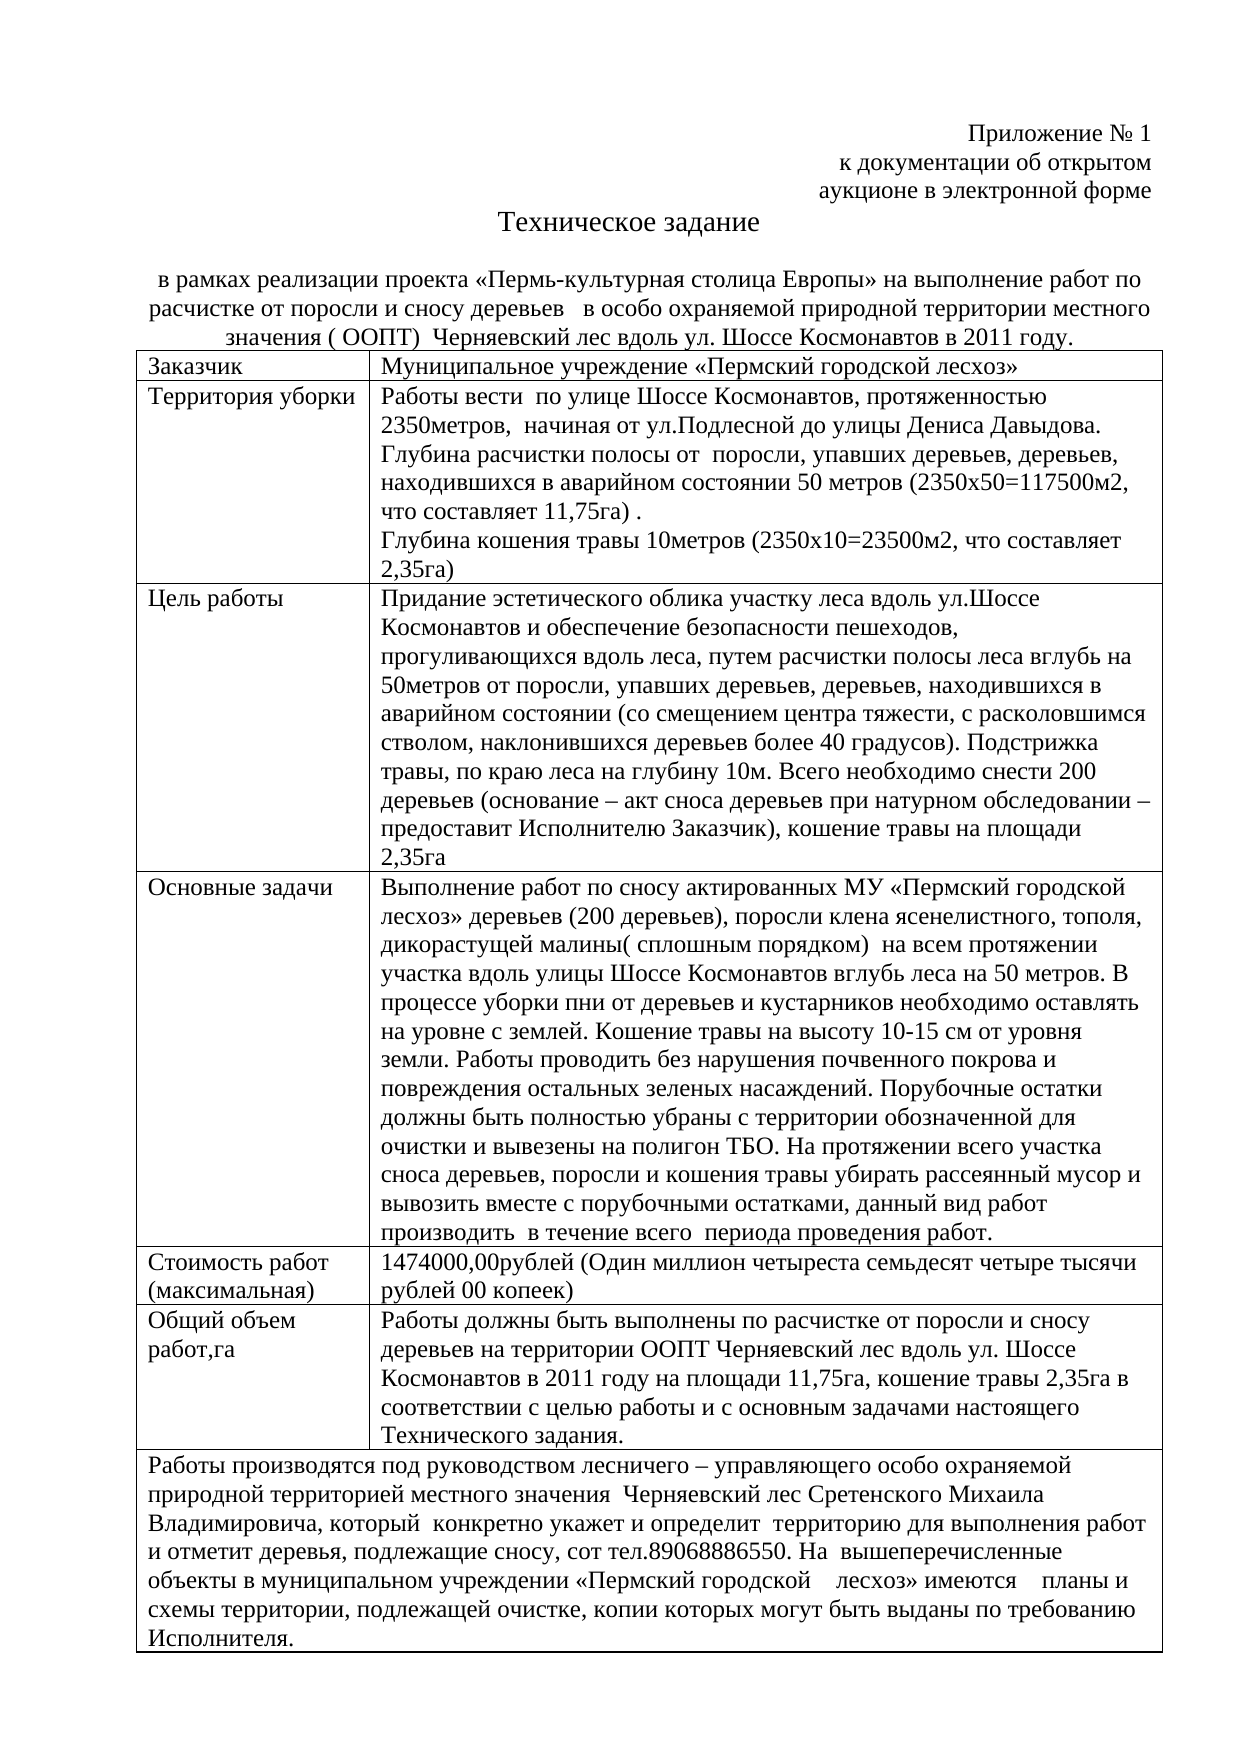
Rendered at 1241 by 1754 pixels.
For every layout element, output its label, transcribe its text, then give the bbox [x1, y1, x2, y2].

table_cell Территория уборки [137, 381, 369, 582]
table_cell Общий объем работ,га [137, 1305, 369, 1449]
table_cell 1474000,00рублей (Один миллион четыреста семьдесят четыре тысячи рублей 00 копеек) [370, 1247, 1162, 1304]
text к документации об открытом [148, 147, 1152, 176]
table_cell Работы производятся под руководством лесничего – управляющего особо охраняемой природной территорией местного значения Черняевский лес Сретенского Михаила Владимировича, который конкретно укажет и определит территорию для выполнения работ и отметит деревья, подлежащие сносу, сот тел.89068886550. На вышеперечисленные объекты в муниципальном учреждении «Пермский городской лесхоз» имеются планы и схемы территории, подлежащей очистке, копии которых могут быть выданы по требованию Исполнителя. [137, 1450, 1162, 1651]
text аукционе в электронной форме [148, 176, 1152, 204]
table_cell Придание эстетического облика участку леса вдоль ул.Шоссе Космонавтов и обеспечение безопасности пешеходов, прогуливающихся вдоль леса, путем расчистки полосы леса вглубь на 50метров от поросли, упавших деревьев, деревьев, находившихся в аварийном состоянии (со смещением центра тяжести, с расколовшимся стволом, наклонившихся деревьев более 40 градусов). Подстрижка травы, по краю леса на глубину 10м. Всего необходимо снести 200 деревьев (основание – акт сноса деревьев при натурном обследовании – предоставит Исполнителю Заказчик), кошение травы на площади 2,35га [370, 584, 1162, 871]
table_cell Основные задачи [137, 872, 369, 1246]
text Приложение № 1 [148, 118, 1152, 147]
text в рамках реализации проекта «Пермь-культурная столица Европы» на выполнение работ по расчистке от поросли и сносу деревьев в особо охраняемой природной территории местного значения ( ООПТ) Черняевский лес вдоль ул. Шоссе Космонавтов в 2011 году. [148, 264, 1152, 350]
table_header Муниципальное учреждение «Пермский городской лесхоз» [370, 351, 1162, 380]
table_cell Цель работы [137, 584, 369, 871]
table_cell Стоимость работ (максимальная) [137, 1247, 369, 1304]
table_cell Выполнение работ по сносу актированных МУ «Пермский городской лесхоз» деревьев (200 деревьев), поросли клена ясенелистного, тополя, дикорастущей малины( сплошным порядком) на всем протяжении участка вдоль улицы Шоссе Космонавтов вглубь леса на 50 метров. В процессе уборки пни от деревьев и кустарников необходимо оставлять на уровне с землей. Кошение травы на высоту 10-15 см от уровня земли. Работы проводить без нарушения почвенного покрова и повреждения остальных зеленых насаждений. Порубочные остатки должны быть полностью убраны с территории обозначенной для очистки и вывезены на полигон ТБО. На протяжении всего участка сноса деревьев, поросли и кошения травы убирать рассеянный мусор и вывозить вместе с порубочными остатками, данный вид работ производить в течение всего периода проведения работ. [370, 872, 1162, 1246]
table_cell Работы должны быть выполнены по расчистке от поросли и сносу деревьев на территории ООПТ Черняевский лес вдоль ул. Шоссе Космонавтов в 2011 году на площади 11,75га, кошение травы 2,35га в соответствии с целью работы и с основным задачами настоящего Технического задания. [370, 1305, 1162, 1449]
text Техническое задание [148, 204, 1152, 238]
table_cell Работы вести по улице Шоссе Космонавтов, протяженностью 2350метров, начиная от ул.Подлесной до улицы Дениса Давыдова. Глубина расчистки полосы от поросли, упавших деревьев, деревьев, находившихся в аварийном состоянии 50 метров (2350х50=117500м2, что составляет 11,75га) . Глубина кошения травы 10метров (2350х10=23500м2, что составляет 2,35га) [370, 381, 1162, 582]
table_header Заказчик [137, 351, 369, 380]
